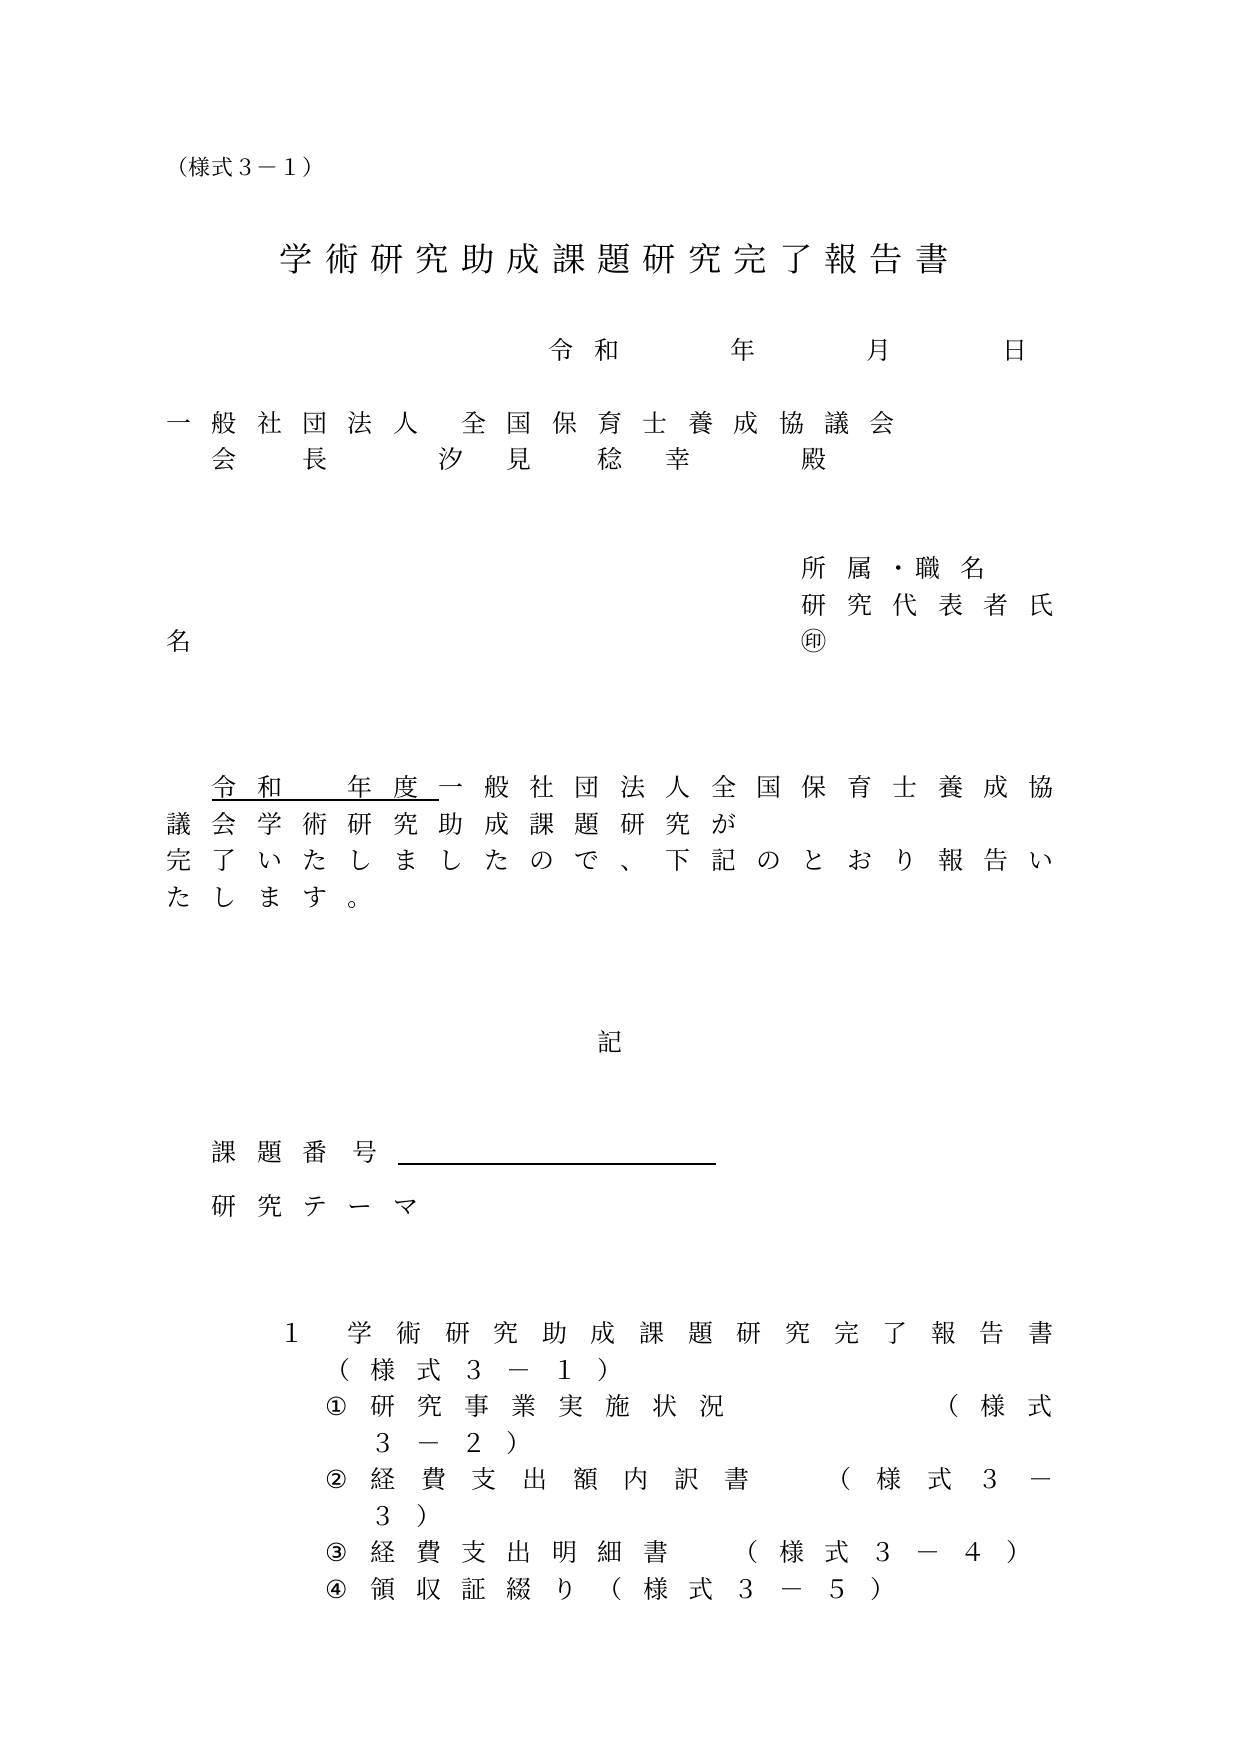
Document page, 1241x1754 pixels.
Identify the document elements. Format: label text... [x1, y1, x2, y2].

text 一般社団法人 全国保育士養成協議会 [166, 403, 1074, 439]
text 所属･職名 [166, 549, 1074, 585]
text 記 [166, 1023, 1074, 1059]
text 会 長 汐 見 稔 幸 殿 [166, 439, 1074, 476]
list 学術研究助成課題研究完了報告書（様式３－１） [258, 1314, 1074, 1387]
text 完了いたしましたので、下記のとおり報告いたします。 [166, 841, 1074, 913]
list 領収証綴り（様式３－５） [303, 1569, 1074, 1606]
text 課題番号 [166, 1132, 1074, 1169]
list 経費支出額内訳書 （様式３－３） [303, 1460, 1074, 1533]
text 令和 年度一般社団法人全国保育士養成協議会学術研究助成課題研究が [166, 768, 1074, 841]
list 経費支出明細書 （様式３－４） [303, 1533, 1074, 1569]
text 研究テーマ [166, 1187, 1074, 1223]
text 令和 年 月 日 [166, 330, 1048, 367]
text 学術研究助成課題研究完了報告書 [166, 221, 1074, 294]
text 研究代表者氏名 ㊞ [166, 585, 1074, 658]
list 研究事業実施状況 （様式３－２） [303, 1387, 1074, 1460]
text （様式３－１） [166, 148, 1074, 184]
